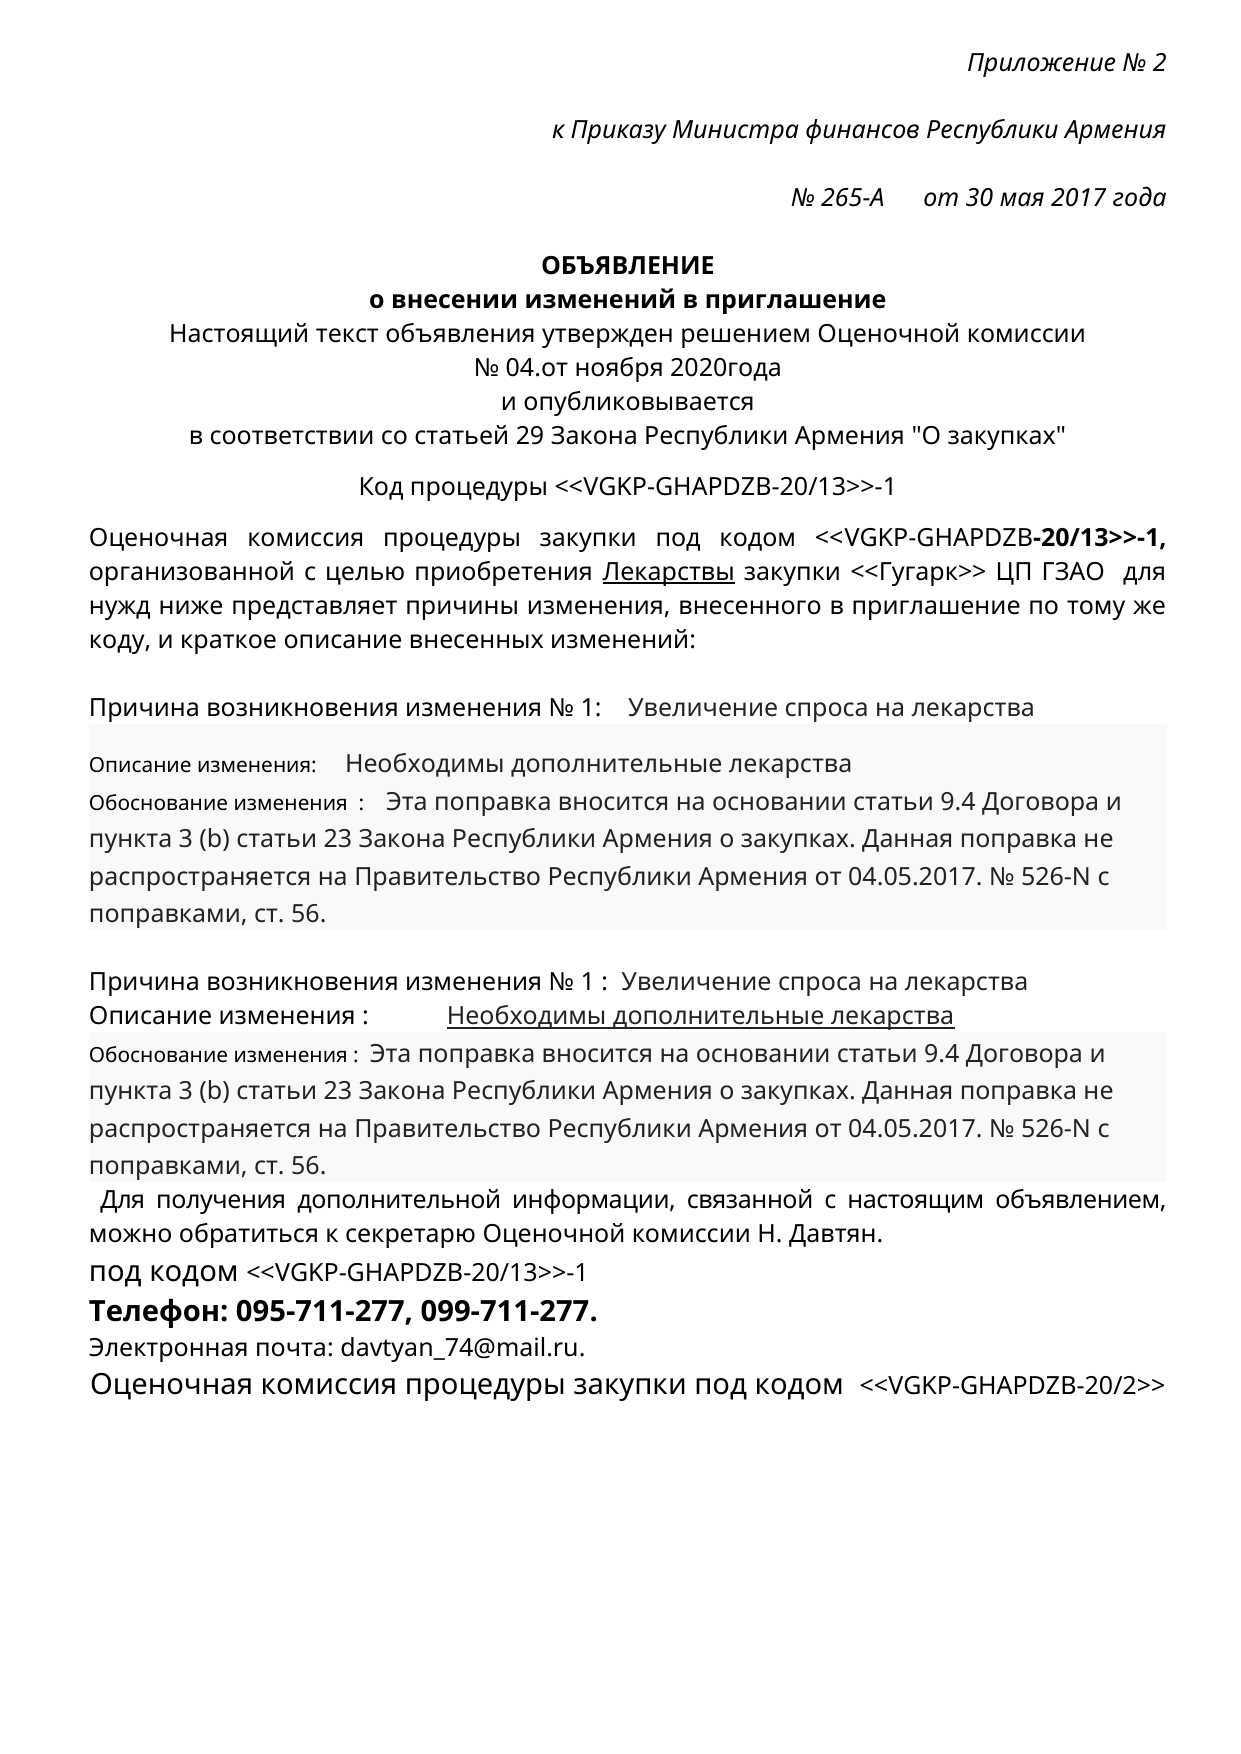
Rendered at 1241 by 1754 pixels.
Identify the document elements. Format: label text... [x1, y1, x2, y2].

text Для получения дополнительной информации, связанной с настоящим объявлением, можно обратиться к секретарю Оценочной комиссии Н. Давтян. [89, 1182, 1167, 1250]
text Приложение № 2 [89, 44, 1167, 78]
text ОБЪЯВЛЕНИЕ [89, 247, 1167, 282]
subtitle Телефон: 095-711-277, 099-711-277. [89, 1290, 1167, 1329]
text Обоснование изменения : Эта поправка вносится на основании статьи 9.4 Договора и пункта 3 (b) статьи 23 Закона Республики Армения о закупках. Данная поправка не распространяется на Правительство Республики Армения от 04.05.2017. № 526-N с поправками, ст. 56. [89, 1032, 1167, 1182]
subtitle в соответствии со статьей 29 Закона Республики Армения "О закупках" [89, 418, 1167, 452]
subtitle под кодом <<VGKP-GHAPDZB-20/13>>-1 [89, 1250, 1167, 1290]
text Причина возникновения изменения № 1 : Увеличение спроса на лекарства [89, 964, 1167, 998]
text Обоснование изменения : Эта поправка вносится на основании статьи 9.4 Договора и пункта 3 (b) статьи 23 Закона Республики Армения о закупках. Данная поправка не распространяется на Правительство Республики Армения от 04.05.2017. № 526-N с поправками, ст. 56. [89, 780, 1167, 930]
subtitle Оценочная комиссия процедуры закупки под кодом <<VGKP-GHAPDZB-20/2>> [89, 1364, 1167, 1403]
text № 265-A от 30 мая 2017 года [89, 180, 1167, 214]
subtitle Код процедуры <<VGKP-GHAPDZB-20/13>>-1 [89, 468, 1167, 503]
text о внесении изменений в приглашение [89, 282, 1167, 316]
text Описание изменения: Необходимы дополнительные лекарства [89, 724, 1167, 780]
text Электронная почта: davtyan_74@mail.ru. [89, 1329, 1167, 1364]
subtitle Настоящий текст объявления утвержден решением Оценочной комиссии [89, 316, 1167, 350]
text Причина возникновения изменения № 1: Увеличение спроса на лекарства [89, 689, 1167, 724]
text к Приказу Министра финансов Республики Армения [89, 112, 1167, 146]
text Описание изменения : Необходимы дополнительные лекарства [89, 998, 1167, 1032]
subtitle № 04.от ноября 2020года и опубликовывается [89, 350, 1167, 418]
text Оценочная комиссия процедуры закупки под кодом <<VGKP-GHAPDZB-20/13>>-1, организованной с целью приобретения Лекарствы закупки <<Гугарк>> ЦП ГЗАО для нужд ниже представляет причины изменения, внесенного в приглашение по тому же коду, и краткое описание внесенных изменений: [89, 519, 1167, 656]
